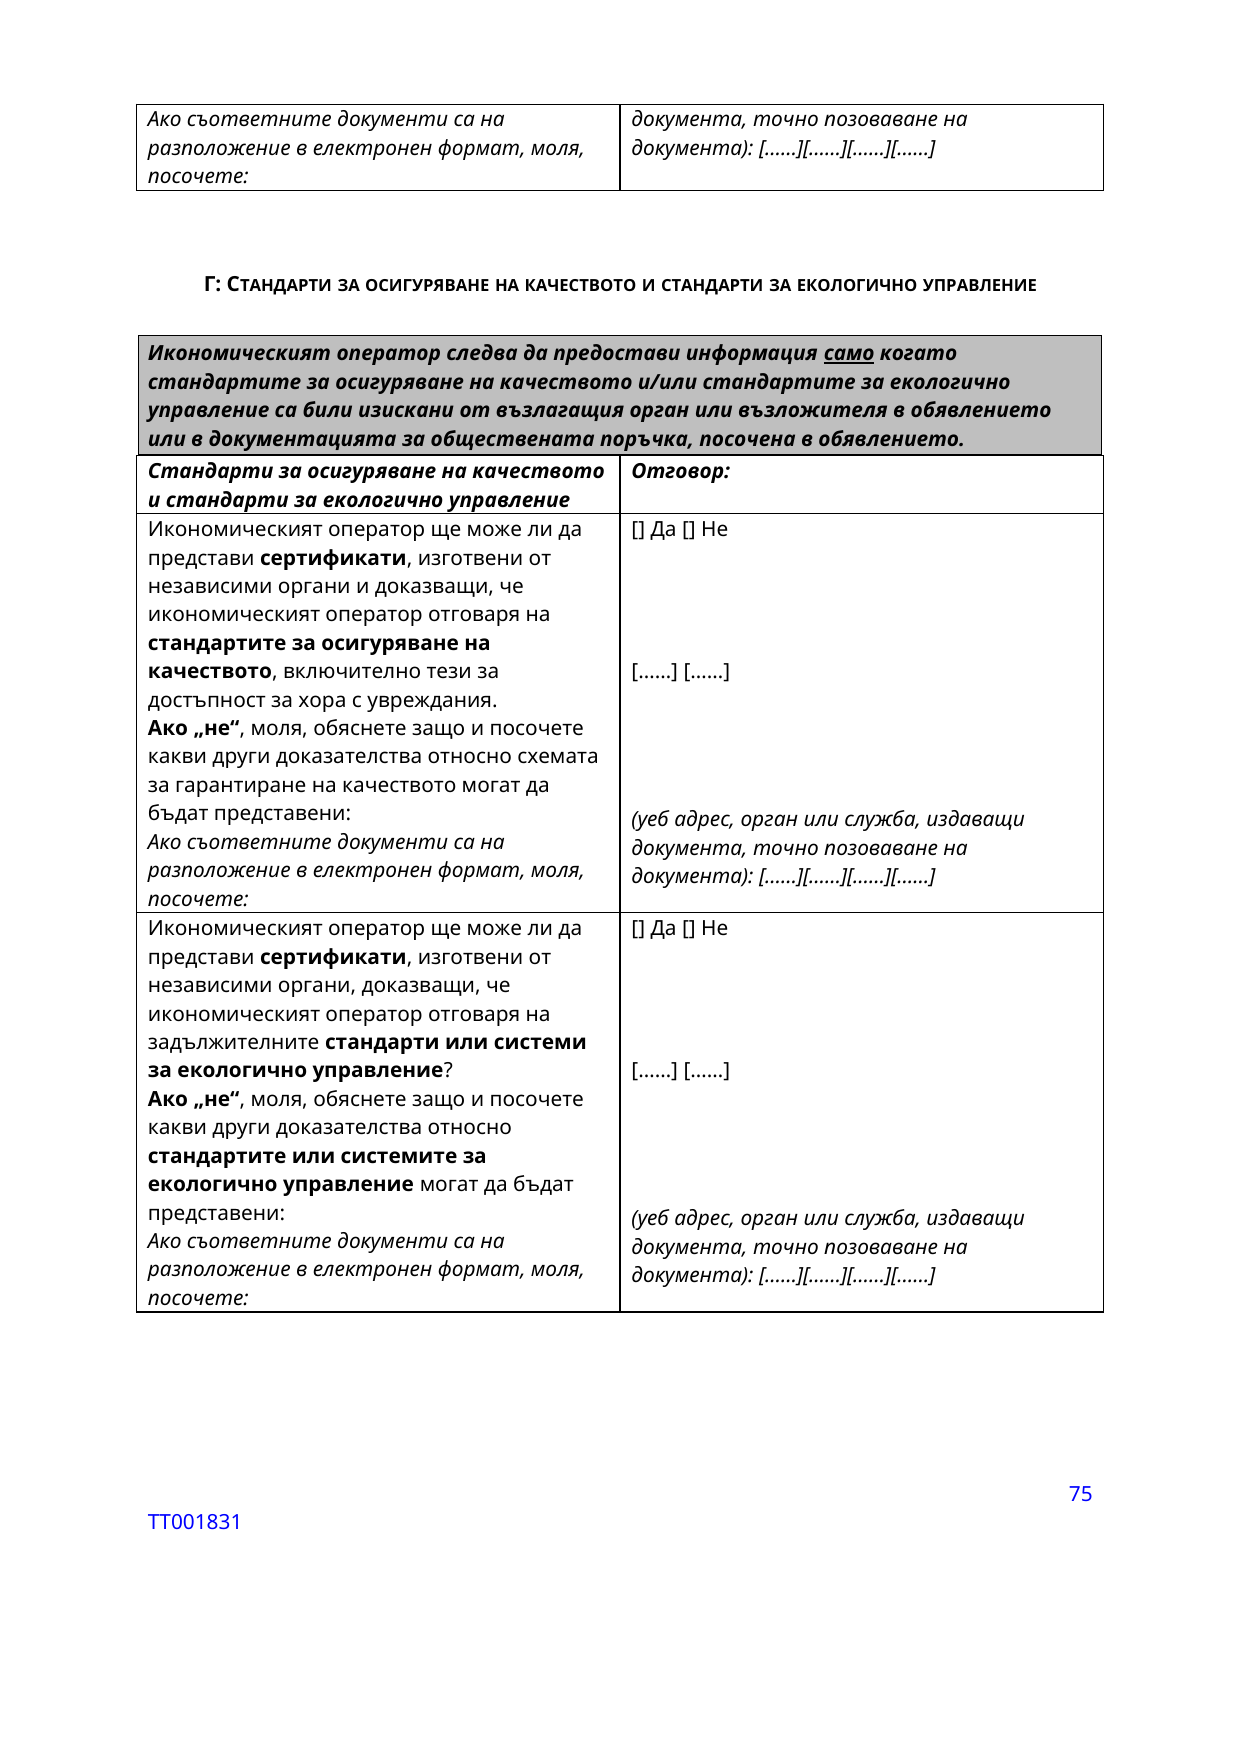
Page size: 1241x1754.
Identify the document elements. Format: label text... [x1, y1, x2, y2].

text Икономическият оператор следва да предостави информация само когато стандартите за осигуряване на качеството и/или стандартите за екологично управление са били изискани от възлагащия орган или възложителя в обявлението или в документацията за обществената поръчка, посочена в обявлението. [139, 336, 1101, 454]
text Г: Стандарти за осигуряване на качеството и стандарти за екологично управление [148, 269, 1092, 298]
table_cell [137, 105, 619, 190]
table_cell [] Да [] Не [……] [……] (уеб адрес, орган или служба, издаващи документа, точно позоваване на документа): [……][……][……][……] [621, 913, 1103, 1311]
table_cell Икономическият оператор ще може ли да представи сертификати, изготвени от независими органи и доказващи, че икономическият оператор отговаря на стандартите за осигуряване на качеството, включително тези за достъпност за хора с увреждания. Ако „не“, моля, обяснете защо и посочете какви други доказателства относно схемата за гарантиране на качеството могат да бъдат представени: Ако съответните документи са на разположение в електронен формат, моля, посочете: [137, 514, 619, 912]
table_header Отговор: [621, 456, 1103, 513]
table_header Стандарти за осигуряване на качеството и стандарти за екологично управление [137, 456, 619, 513]
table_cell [621, 105, 1103, 190]
table_cell Икономическият оператор ще може ли да представи сертификати, изготвени от независими органи, доказващи, че икономическият оператор отговаря на задължителните стандарти или системи за екологично управление? Ако „не“, моля, обяснете защо и посочете какви други доказателства относно стандартите или системите за екологично управление могат да бъдат представени: Ако съответните документи са на разположение в електронен формат, моля, посочете: [137, 913, 619, 1311]
table_cell [] Да [] Не [……] [……] (уеб адрес, орган или служба, издаващи документа, точно позоваване на документа): [……][……][……][……] [621, 514, 1103, 912]
